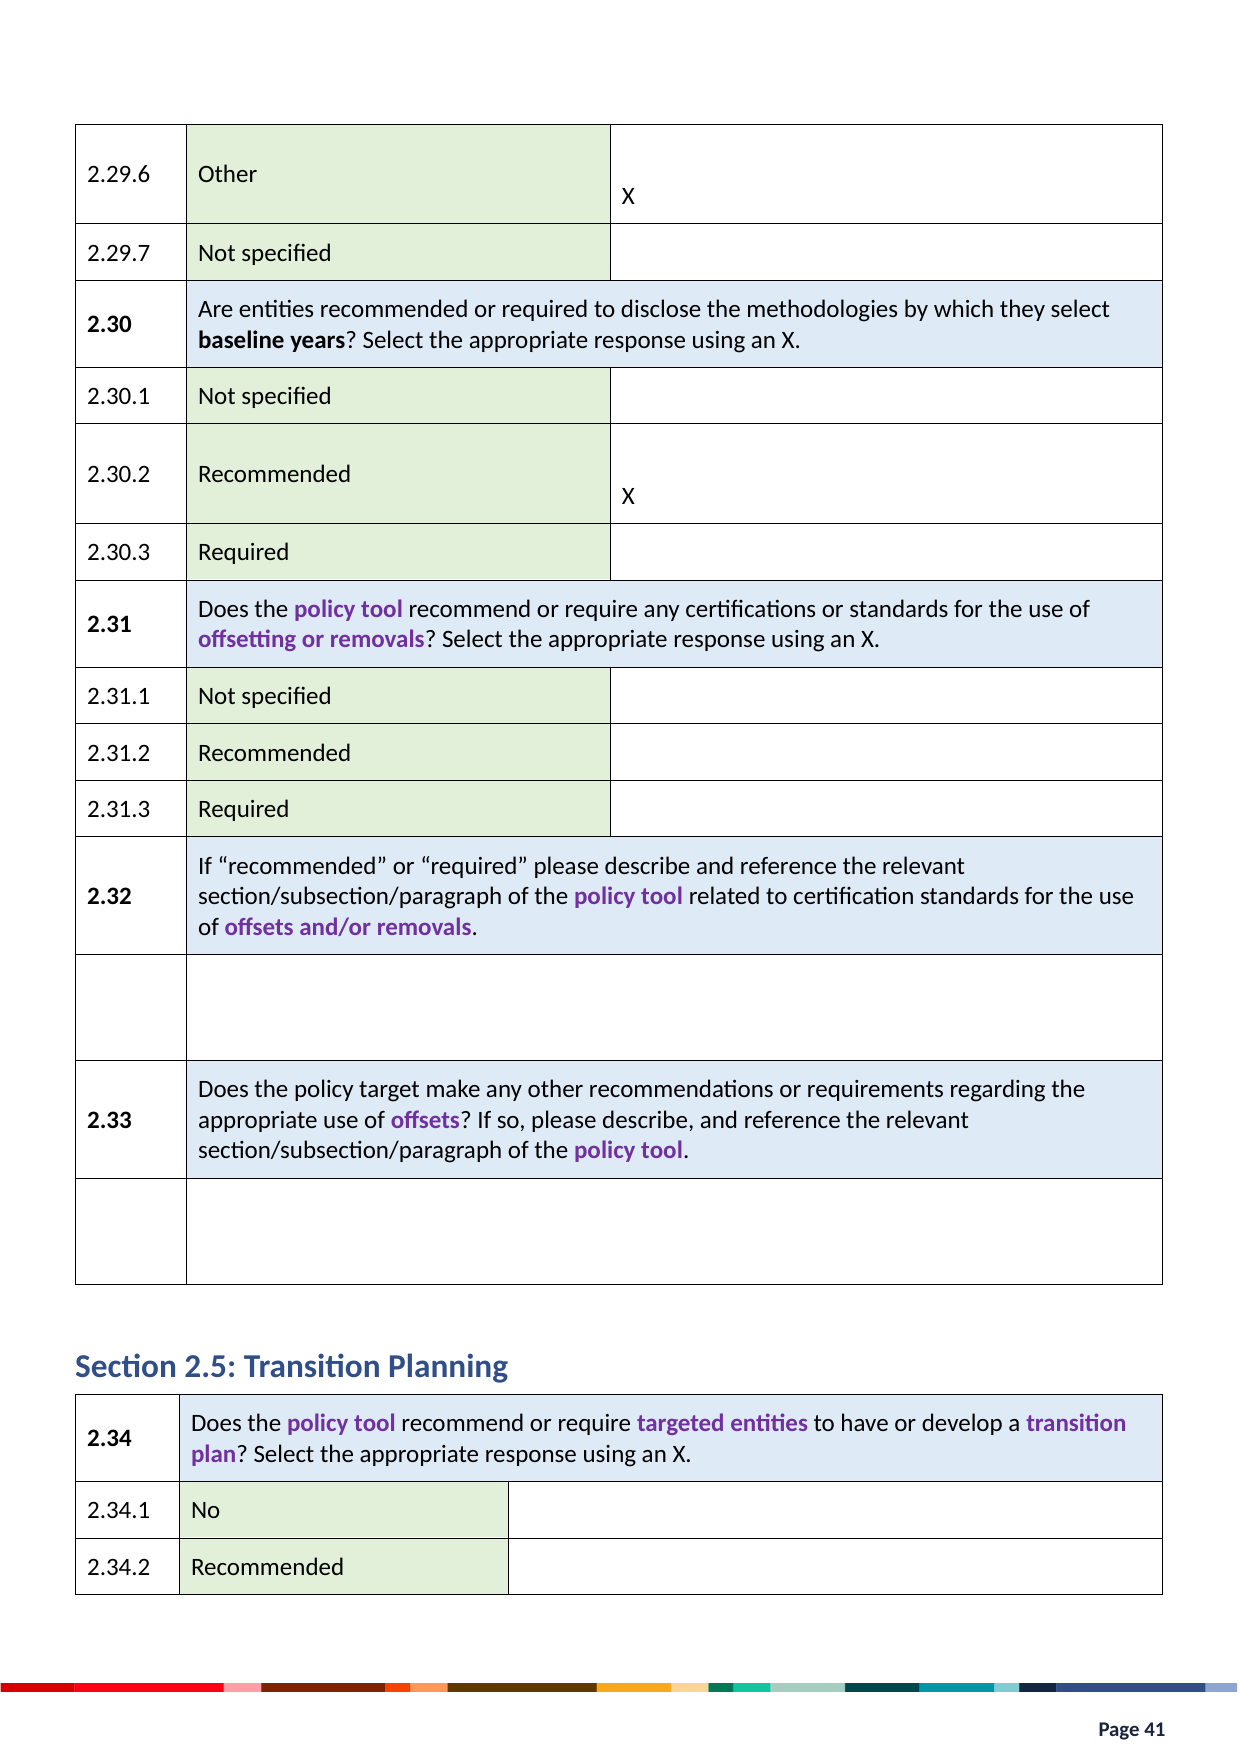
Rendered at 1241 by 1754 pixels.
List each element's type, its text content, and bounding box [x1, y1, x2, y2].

table_cell 2.31 [76, 581, 186, 667]
table_cell Does the policy target make any other recommendations or requirements regarding the appropriate use of offsets? If so, please describe, and reference the relevant section/subsection/paragraph of the policy tool. [187, 1061, 1162, 1178]
table_header Does the policy tool recommend or require targeted entities to have or develop a transition plan? Select the appropriate response using an X. [180, 1395, 1162, 1481]
table_cell [187, 955, 1162, 1060]
table_cell [76, 1179, 186, 1284]
table_cell [509, 1482, 1162, 1537]
table_cell If “recommended” or “required” please describe and reference the relevant section/subsection/paragraph of the policy tool related to certification standards for the use of offsets and/or removals. [187, 837, 1162, 954]
table_cell No [180, 1482, 508, 1537]
table_cell 2.34.2 [76, 1539, 179, 1594]
table_cell 2.31.1 [76, 668, 186, 723]
table_cell [611, 781, 1162, 836]
table_cell 2.30.2 [76, 424, 186, 523]
table_cell 2.32 [76, 837, 186, 954]
table_cell [611, 724, 1162, 780]
table_cell 2.30.3 [76, 524, 186, 579]
table_cell [611, 368, 1162, 423]
table_cell Required [187, 524, 610, 579]
table_cell [611, 524, 1162, 579]
table_cell Does the policy tool recommend or require any certifications or standards for the use of offsetting or removals? Select the appropriate response using an X. [187, 581, 1162, 667]
picture [0, 1683, 1236, 1692]
subtitle Section 2.5: Transition Planning [75, 1345, 1165, 1385]
table_cell Recommended [187, 424, 610, 523]
table_cell 2.29.7 [76, 224, 186, 280]
table_cell [187, 1179, 1162, 1284]
table_cell [509, 1539, 1162, 1594]
table_cell X [611, 424, 1162, 523]
table_cell Other [187, 125, 610, 223]
table_cell 2.30.1 [76, 368, 186, 423]
table_cell 2.34.1 [76, 1482, 179, 1537]
table_cell Not specified [187, 668, 610, 723]
table_cell Are entities recommended or required to disclose the methodologies by which they select baseline years? Select the appropriate response using an X. [187, 281, 1162, 367]
table_cell [611, 224, 1162, 280]
table_cell 2.31.2 [76, 724, 186, 780]
table_cell Not specified [187, 224, 610, 280]
table_cell Recommended [180, 1539, 508, 1594]
table_header 2.34 [76, 1395, 179, 1481]
table_cell 2.33 [76, 1061, 186, 1178]
table_cell 2.31.3 [76, 781, 186, 836]
table_cell 2.29.6 [76, 125, 186, 223]
table_cell Recommended [187, 724, 610, 780]
table_cell 2.30 [76, 281, 186, 367]
table_cell Not specified [187, 368, 610, 423]
table_cell [76, 955, 186, 1060]
table_cell X [611, 125, 1162, 223]
table_cell [611, 668, 1162, 723]
table_cell Required [187, 781, 610, 836]
